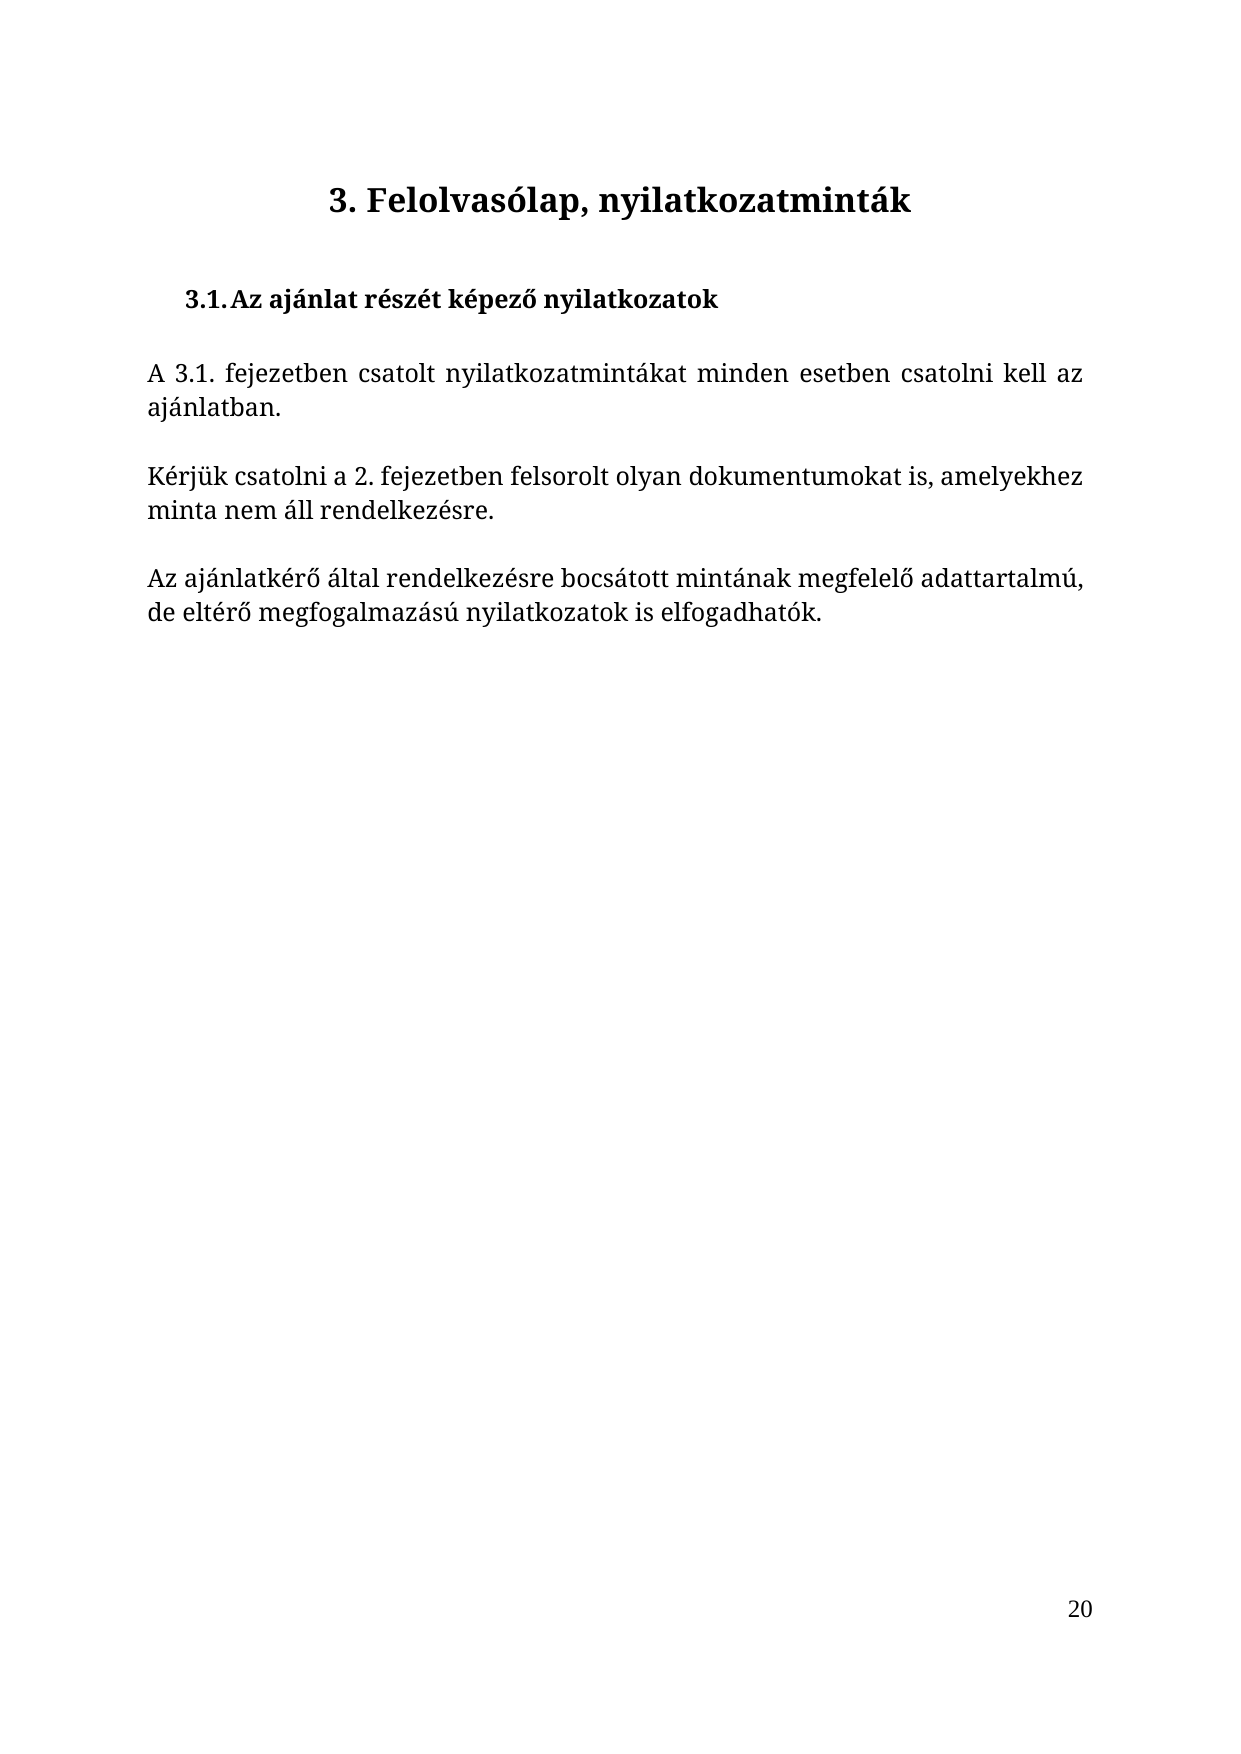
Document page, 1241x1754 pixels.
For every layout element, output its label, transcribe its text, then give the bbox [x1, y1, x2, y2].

text Az ajánlatkérő által rendelkezésre bocsátott mintának megfelelő adattartalmú, de eltérő megfogalmazású nyilatkozatok is elfogadhatók. [147, 560, 1084, 628]
text A 3.1. fejezetben csatolt nyilatkozatmintákat minden esetben csatolni kell az ajánlatban. [147, 356, 1084, 424]
subtitle Felolvasólap, nyilatkozatminták [148, 177, 1093, 223]
text Kérjük csatolni a 2. fejezetben felsorolt olyan dokumentumokat is, amelyekhez minta nem áll rendelkezésre. [147, 458, 1084, 526]
subtitle Az ajánlat részét képező nyilatkozatok [185, 282, 1093, 316]
